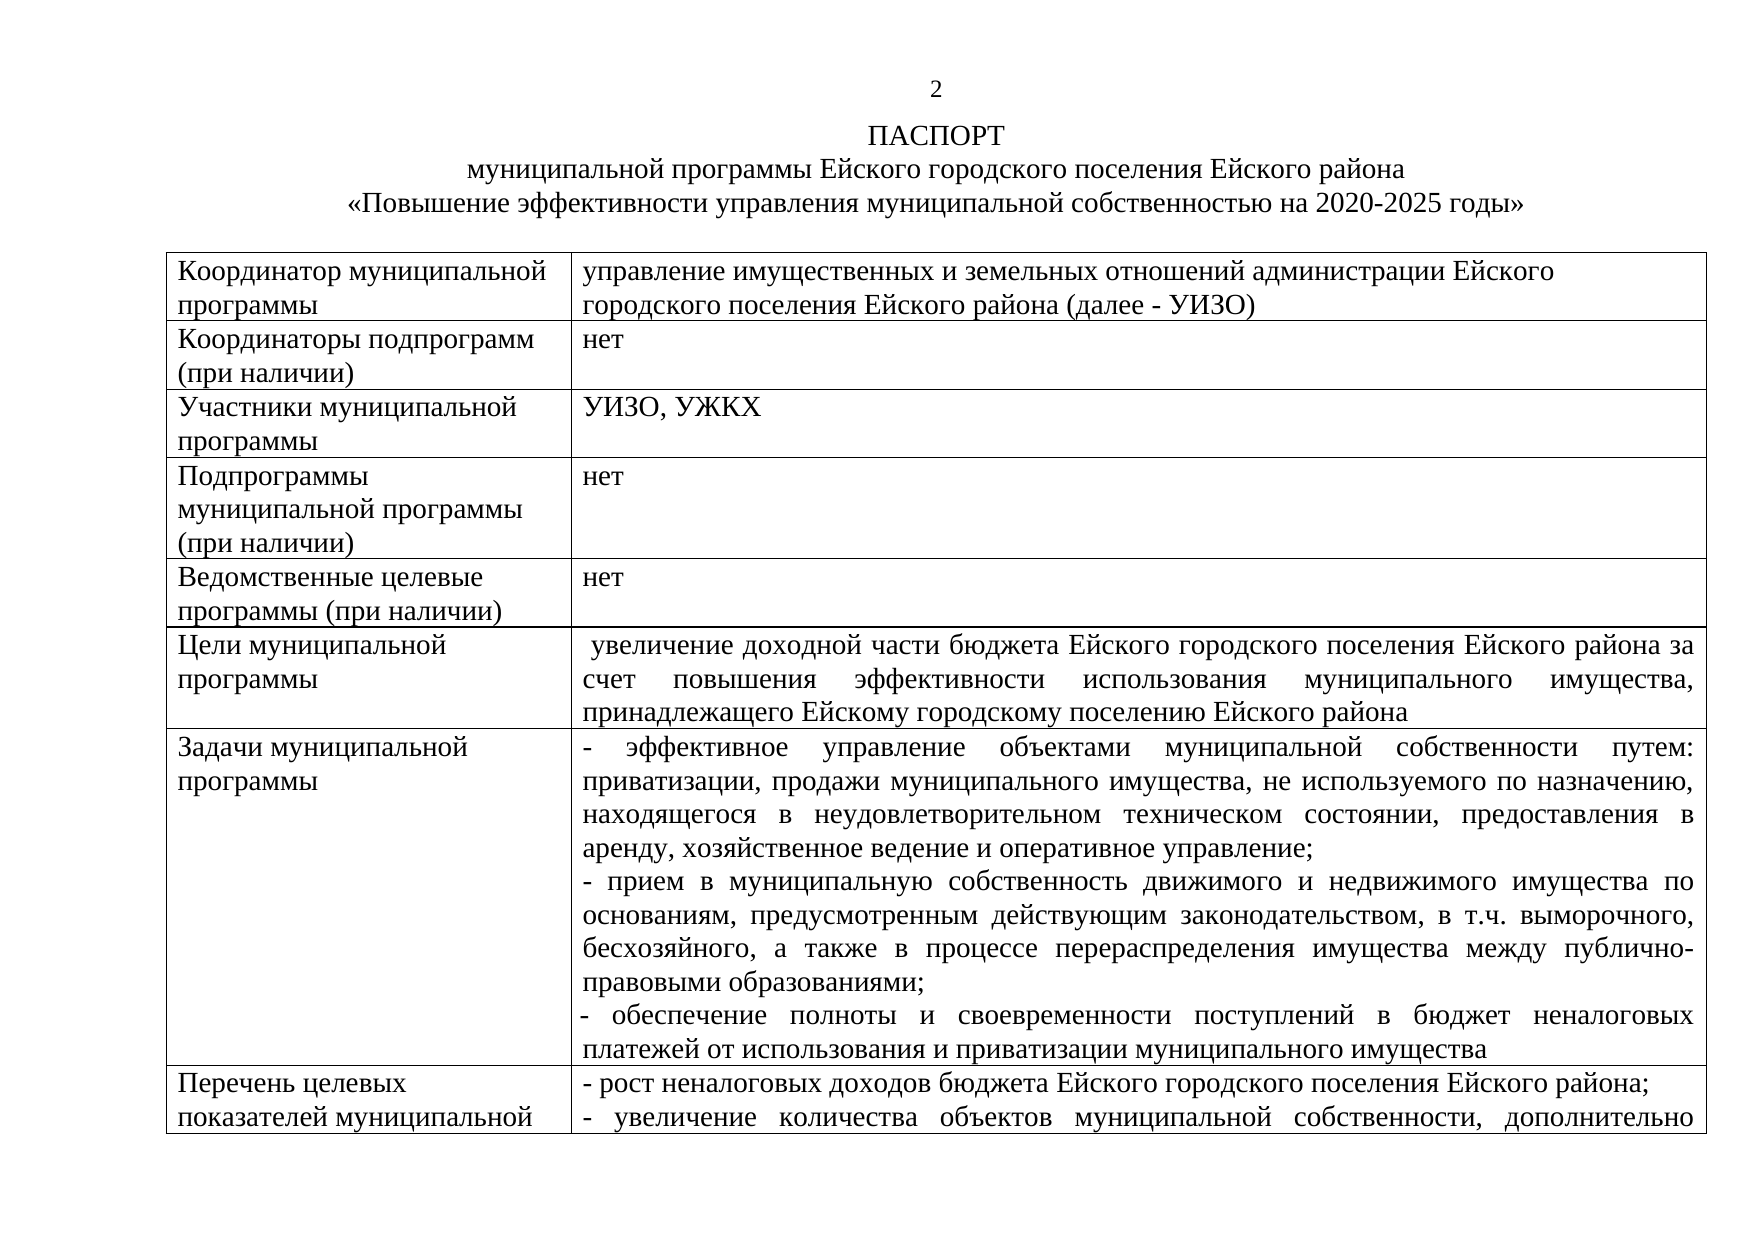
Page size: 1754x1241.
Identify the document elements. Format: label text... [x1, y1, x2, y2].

table_header управление имущественных и земельных отношений администрации Ейского городского поселения Ейского района (далее - УИЗО) [572, 253, 1706, 320]
table_cell Задачи муниципальной программы [167, 729, 571, 1064]
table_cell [167, 1066, 571, 1133]
table_cell Координаторы подпрограмм (при наличии) [167, 321, 571, 388]
table_cell Ведомственные целевые программы (при наличии) [167, 559, 571, 626]
title ПАСПОРТ [177, 118, 1695, 152]
title «Повышение эффективности управления муниципальной собственностью на 2020-2025 годы» [177, 185, 1695, 219]
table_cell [572, 1066, 1706, 1133]
table_cell Цели муниципальной программы [167, 628, 571, 728]
table_cell увеличение доходной части бюджета Ейского городского поселения Ейского района за счет повышения эффективности использования муниципального имущества, принадлежащего Ейскому городскому поселению Ейского района [572, 628, 1706, 728]
title муниципальной программы Ейского городского поселения Ейского района [177, 152, 1695, 185]
table_cell нет [572, 458, 1706, 558]
table_cell Подпрограммы муниципальной программы (при наличии) [167, 458, 571, 558]
table_cell УИЗО, УЖКХ [572, 390, 1706, 457]
table_header Координатор муниципальной программы [167, 253, 571, 320]
table_cell нет [572, 559, 1706, 626]
table_cell - эффективное управление объектами муниципальной собственности путем: приватизации, продажи муниципального имущества, не используемого по назначению, находящегося в неудовлетворительном техническом состоянии, предоставления в аренду, хозяйственное ведение и оперативное управление; - прием в муниципальную собственность движимого и недвижимого имущества по основаниям, предусмотренным действующим законодательством, в т.ч. выморочного, бесхозяйного, а также в процессе перераспределения имущества между публично-правовыми образованиями; - обеспечение полноты и своевременности поступлений в бюджет неналоговых платежей от использования и приватизации муниципального имущества [572, 729, 1706, 1064]
table_cell Участники муниципальной программы [167, 390, 571, 457]
table_cell нет [572, 321, 1706, 388]
